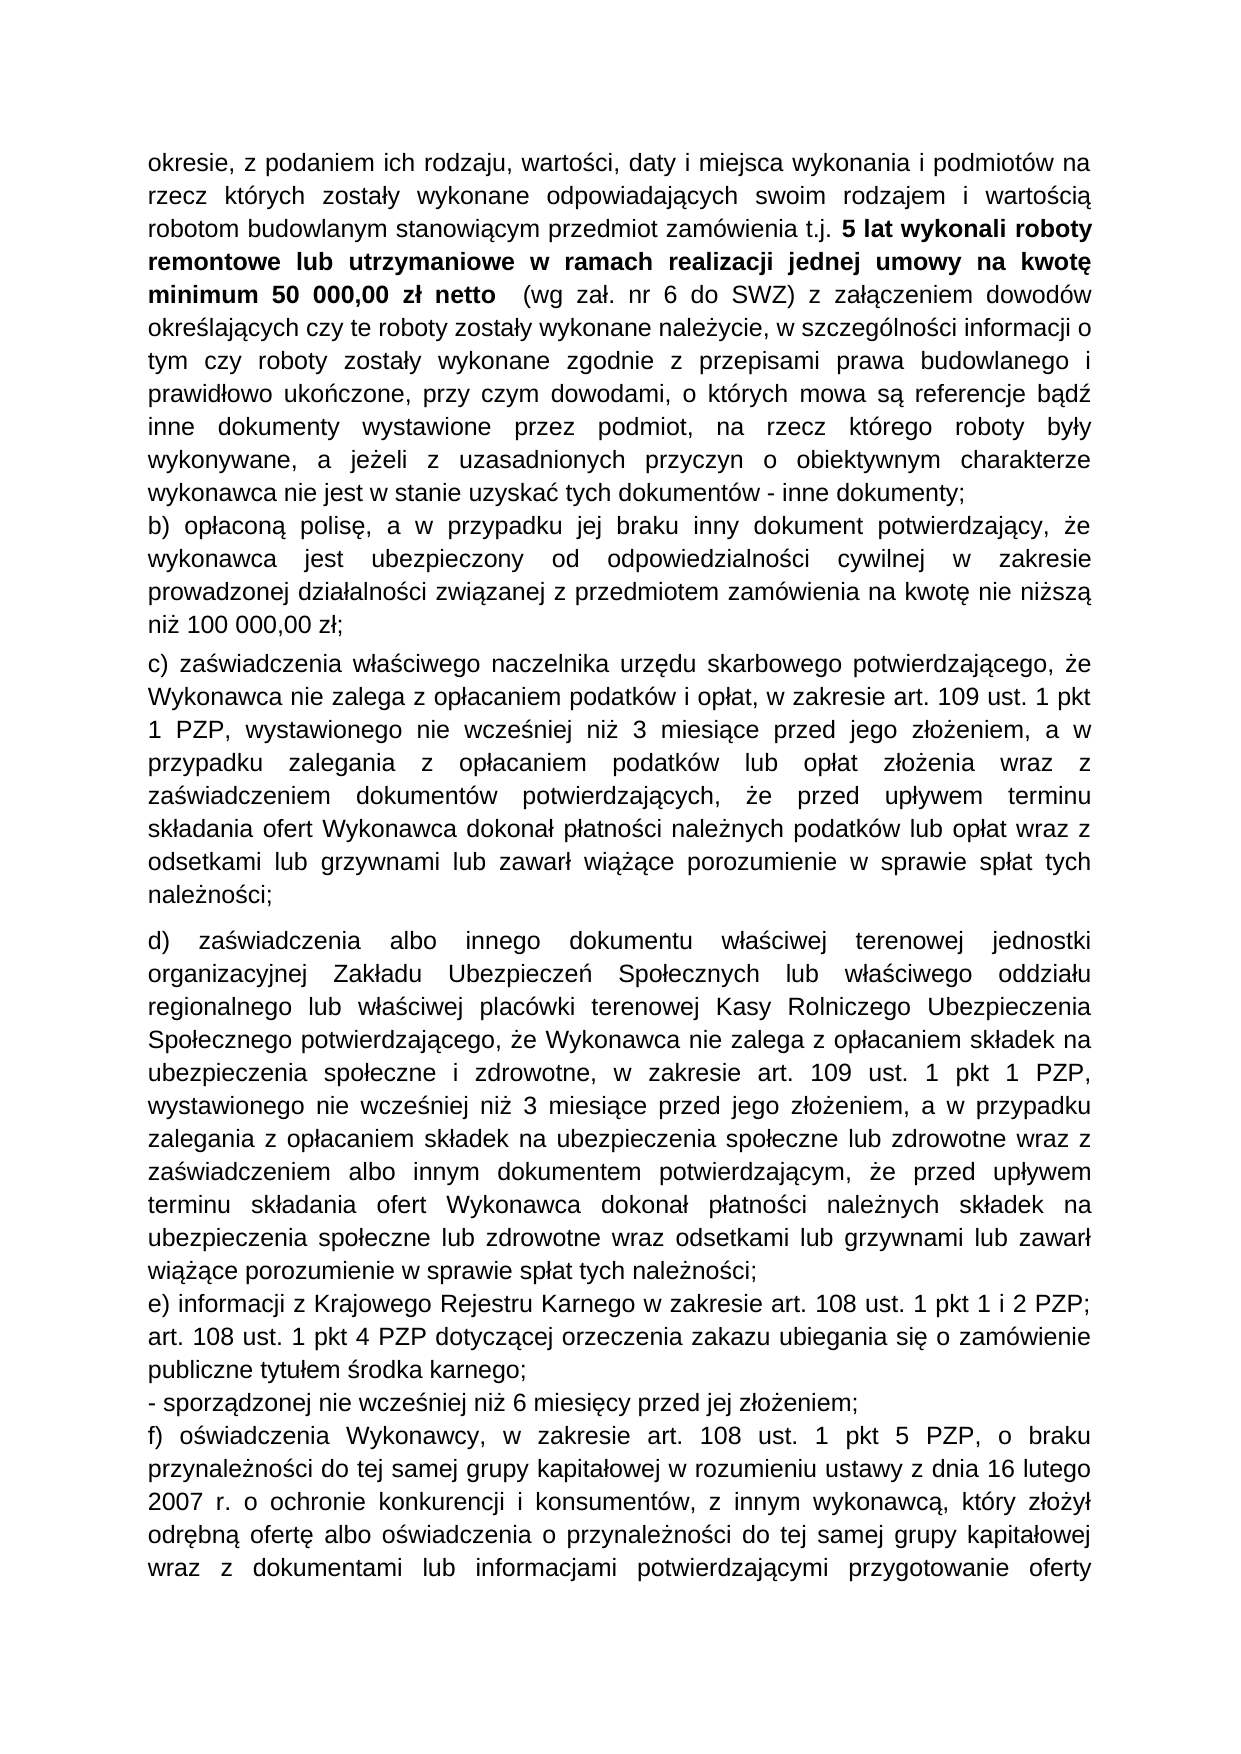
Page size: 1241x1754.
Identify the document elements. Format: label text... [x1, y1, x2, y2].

text - sporządzonej nie wcześniej niż 6 miesięcy przed jej złożeniem; [148, 1388, 1093, 1417]
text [148, 148, 1093, 507]
text e) informacji z Krajowego Rejestru Karnego w zakresie art. 108 ust. 1 pkt 1 i 2 PZP; art. 108 ust. 1 pkt 4 PZP dotyczącej orzeczenia zakazu ubiegania się o zamówienie publiczne tytułem środka karnego; [148, 1289, 1093, 1384]
text d) zaświadczenia albo innego dokumentu właściwej terenowej jednostki organizacyjnej Zakładu Ubezpieczeń Społecznych lub właściwego oddziału regionalnego lub właściwej placówki terenowej Kasy Rolniczego Ubezpieczenia Społecznego potwierdzającego, że Wykonawca nie zalega z opłacaniem składek na ubezpieczenia społeczne i zdrowotne, w zakresie art. 109 ust. 1 pkt 1 PZP, wystawionego nie wcześniej niż 3 miesiące przed jego złożeniem, a w przypadku zalegania z opłacaniem składek na ubezpieczenia społeczne lub zdrowotne wraz z zaświadczeniem albo innym dokumentem potwierdzającym, że przed upływem terminu składania ofert Wykonawca dokonał płatności należnych składek na ubezpieczenia społeczne lub zdrowotne wraz odsetkami lub grzywnami lub zawarł wiążące porozumienie w sprawie spłat tych należności; [148, 926, 1093, 1285]
text c) zaświadczenia właściwego naczelnika urzędu skarbowego potwierdzającego, że Wykonawca nie zalega z opłacaniem podatków i opłat, w zakresie art. 109 ust. 1 pkt 1 PZP, wystawionego nie wcześniej niż 3 miesiące przed jego złożeniem, a w przypadku zalegania z opłacaniem podatków lub opłat złożenia wraz z zaświadczeniem dokumentów potwierdzających, że przed upływem terminu składania ofert Wykonawca dokonał płatności należnych podatków lub opłat wraz z odsetkami lub grzywnami lub zawarł wiążące porozumienie w sprawie spłat tych należności; [148, 649, 1093, 909]
text b) opłaconą polisę, a w przypadku jej braku inny dokument potwierdzający, że wykonawca jest ubezpieczony od odpowiedzialności cywilnej w zakresie prowadzonej działalności związanej z przedmiotem zamówienia na kwotę nie niższą niż 100 000,00 zł; [148, 511, 1093, 639]
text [148, 1421, 1093, 1582]
